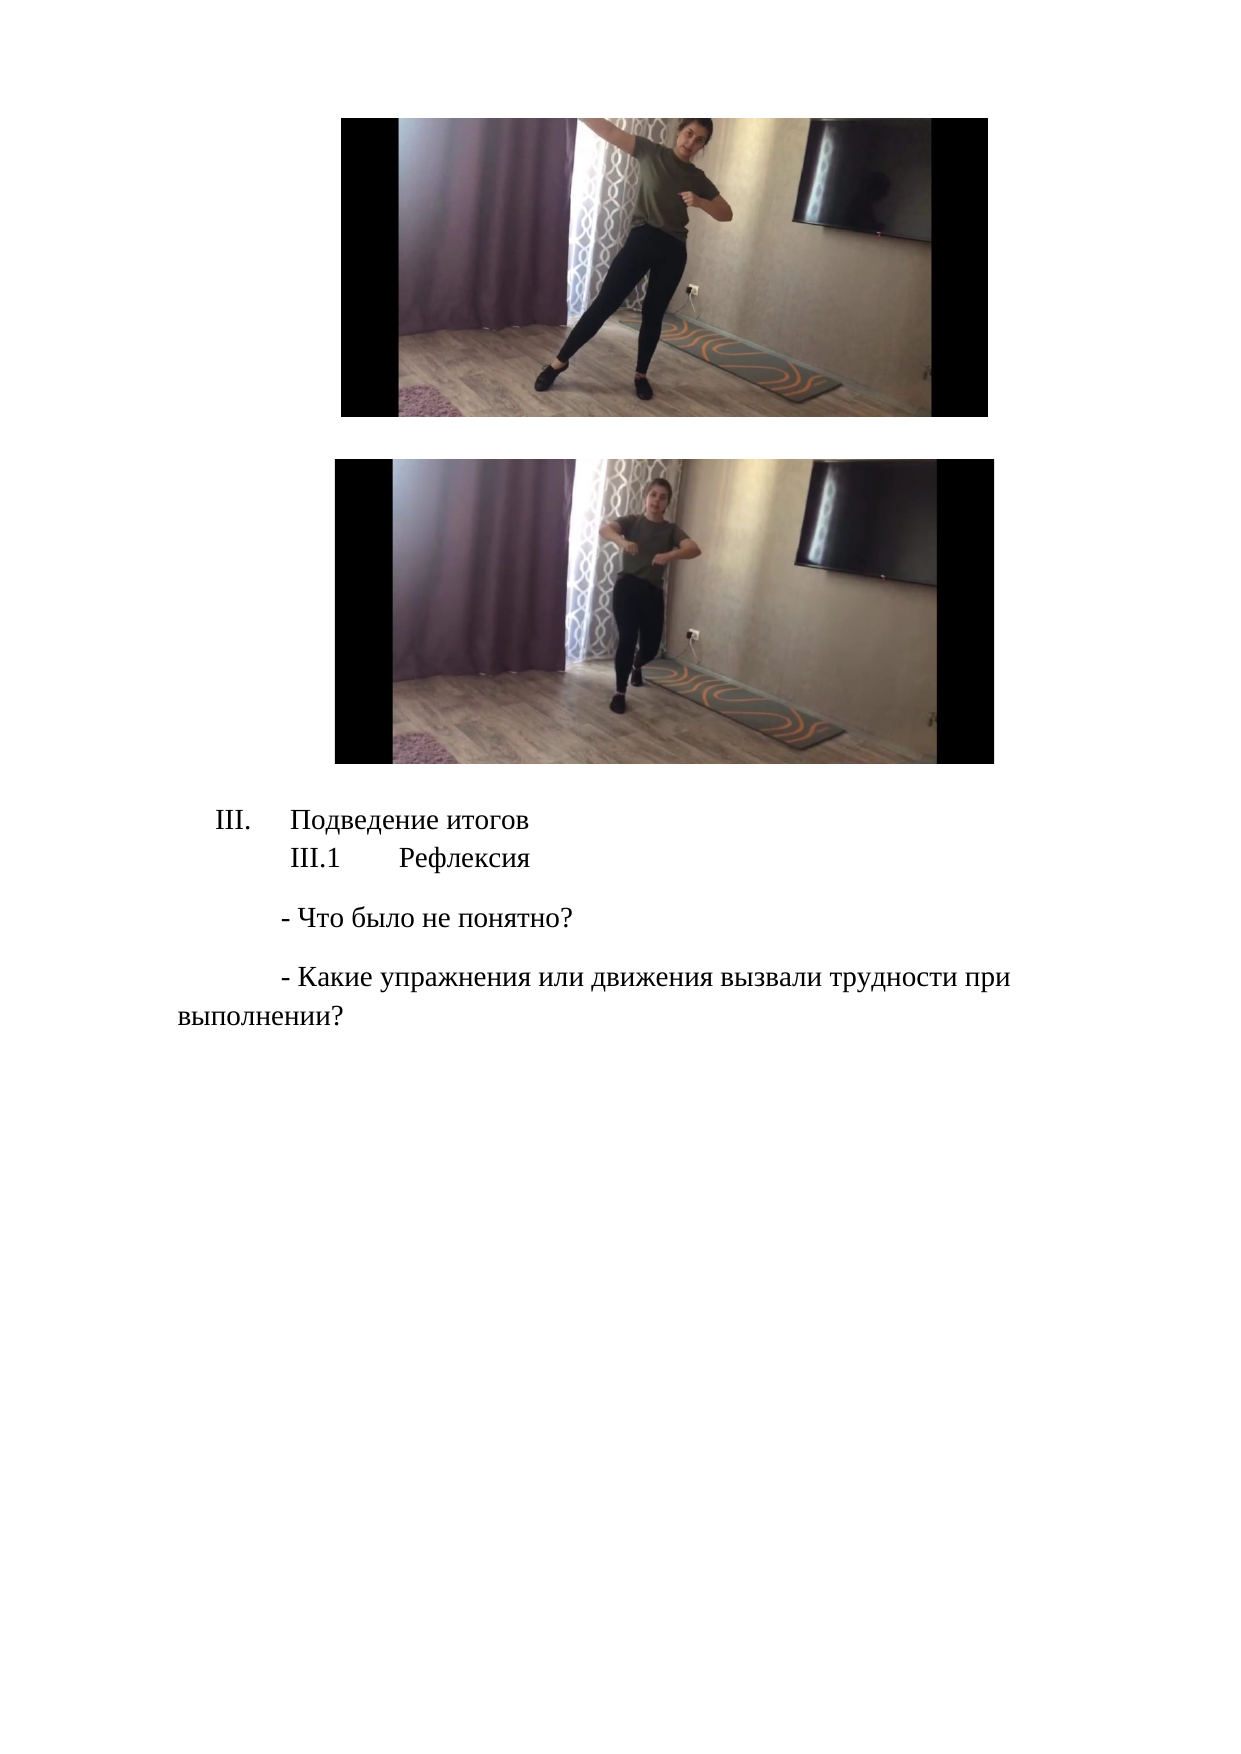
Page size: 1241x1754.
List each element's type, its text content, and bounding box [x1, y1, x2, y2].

list Рефлексия [290, 840, 1152, 874]
picture [341, 118, 988, 417]
picture [334, 459, 995, 764]
list Подведение итогов [215, 802, 1152, 835]
text - Какие упражнения или движения вызвали трудности при выполнении? [177, 959, 1152, 1031]
text - Что было не понятно? [177, 900, 1152, 933]
